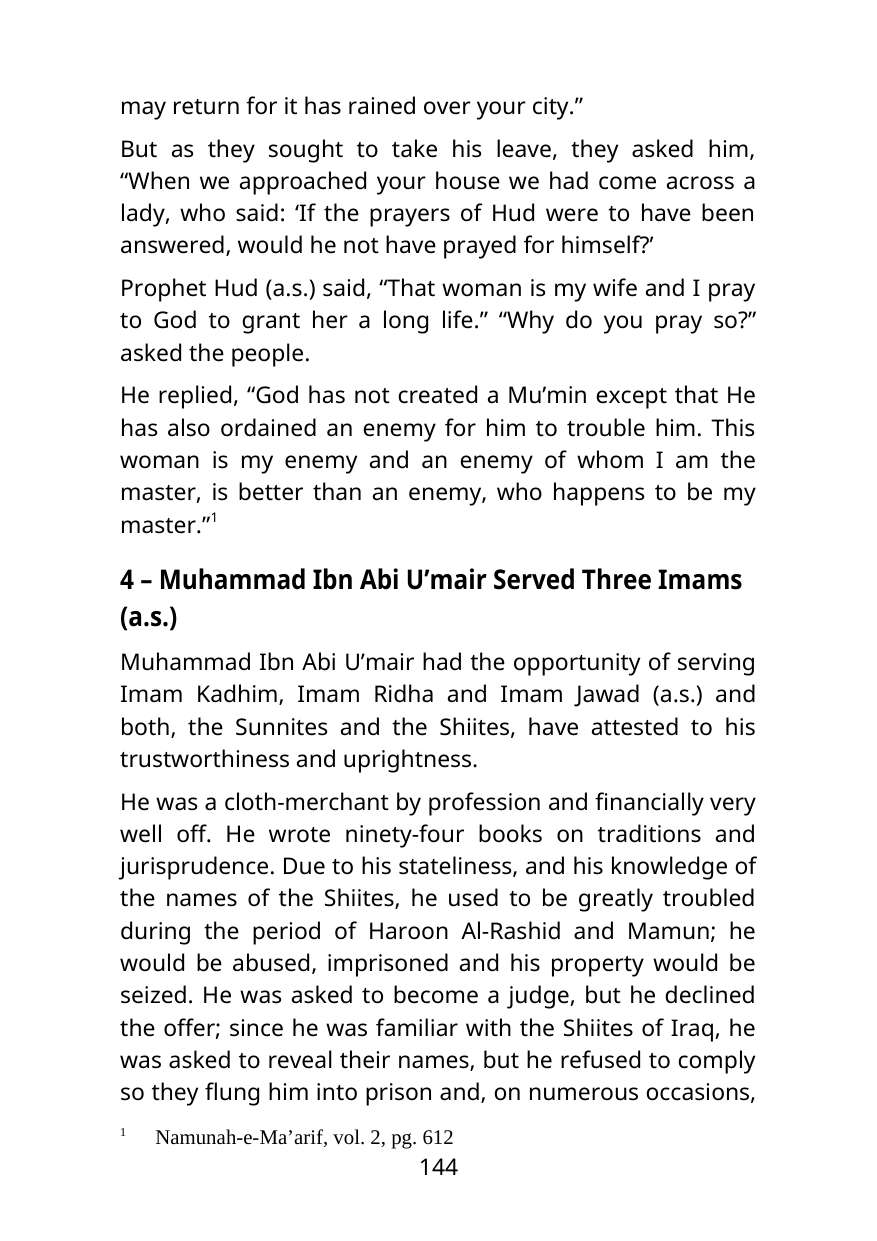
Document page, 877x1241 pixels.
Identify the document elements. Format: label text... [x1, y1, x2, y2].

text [120, 88, 757, 121]
text Muhammad Ibn Abi U’mair had the opportunity of serving Imam Kadhim, Imam Ridha and Imam Jawad (a.s.) and both, the Sunnites and the Shiites, have attested to his trustworthiness and uprightness. [120, 644, 757, 774]
text Prophet Hud (a.s.) said, “That woman is my wife and I pray to God to grant her a long life.” “Why do you pray so?” asked the people. [120, 271, 757, 368]
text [120, 784, 757, 1107]
text But as they sought to take his leave, they asked him, “When we approached your house we had come across a lady, who said: ‘If the prayers of Hud were to have been answered, would he not have prayed for himself?’ [120, 131, 757, 260]
text He replied, “God has not created a Mu’min except that He has also ordained an enemy for him to trouble him. This woman is my enemy and an enemy of whom I am the master, is better than an enemy, who happens to be my master.” [120, 378, 757, 539]
subtitle 4 – Muhammad Ibn Abi U’mair Served Three Imams (a.s.) [120, 560, 757, 634]
